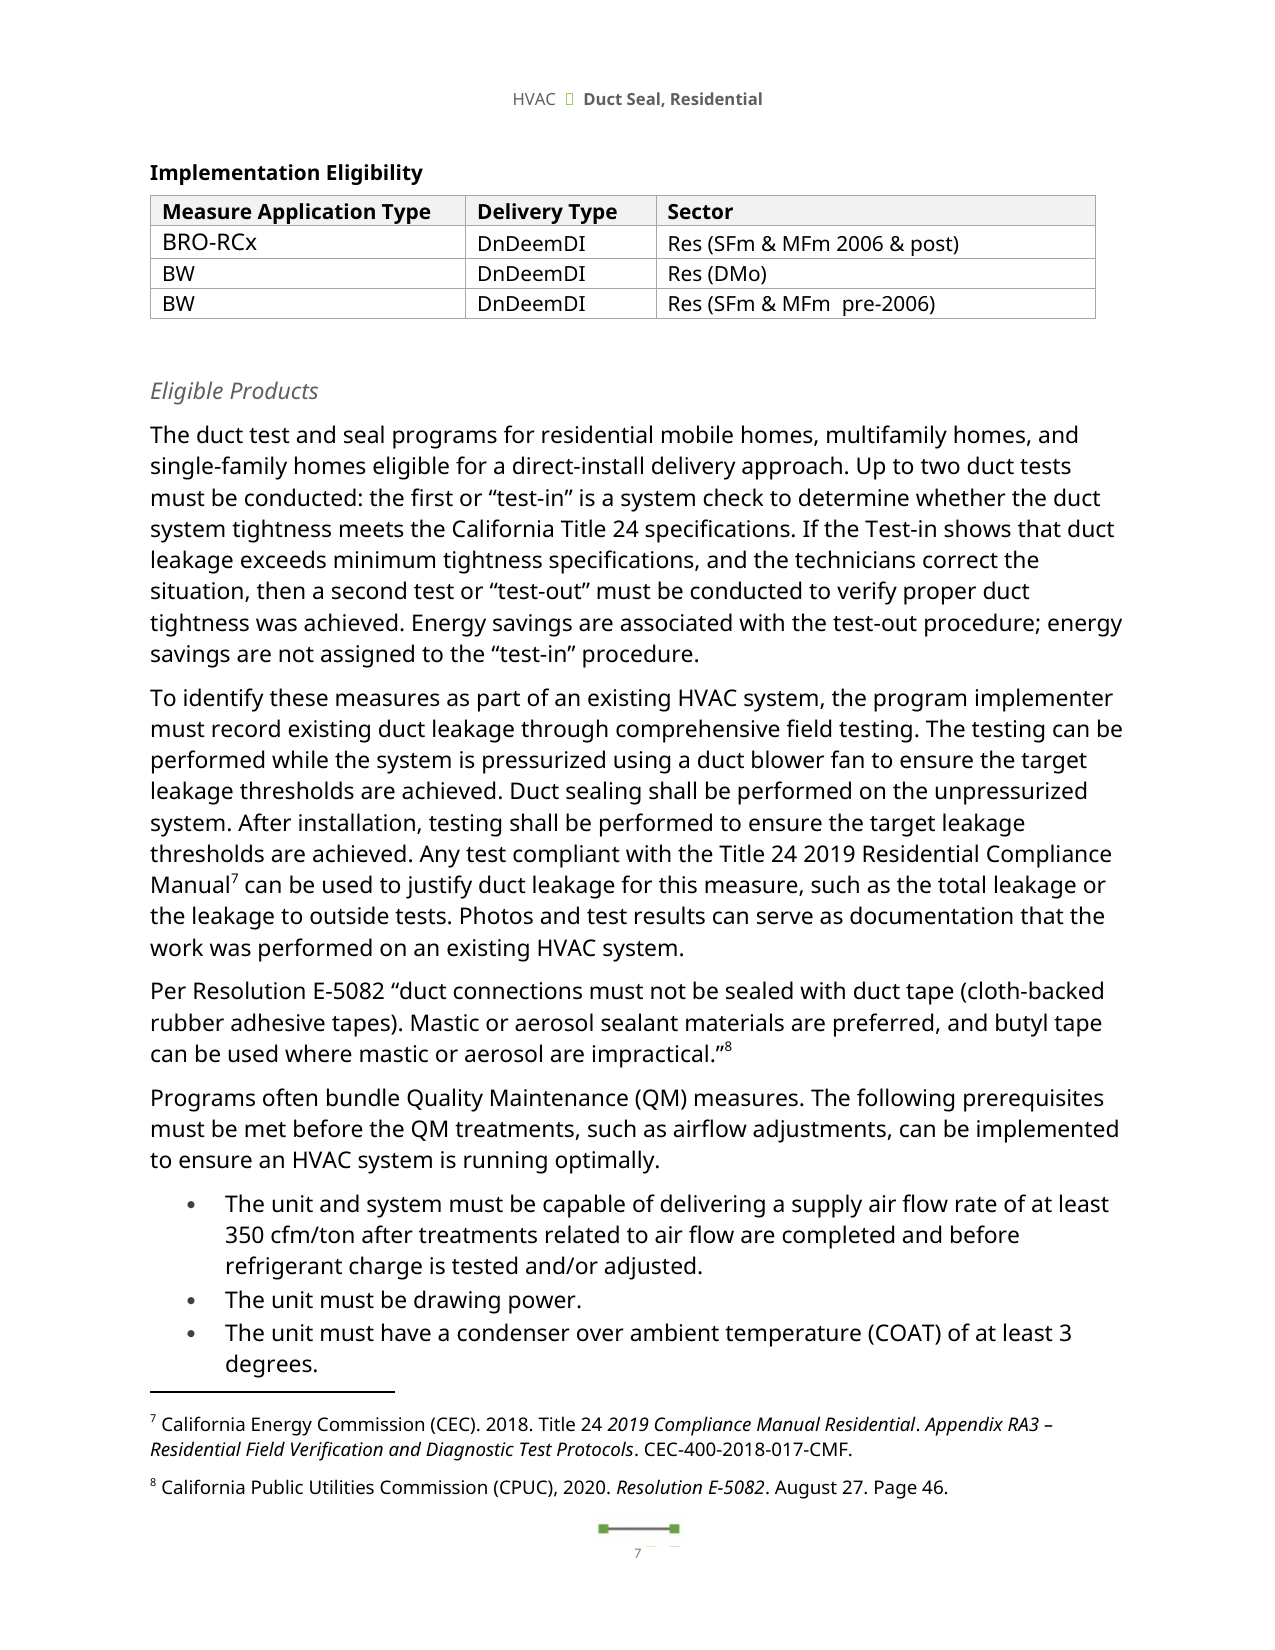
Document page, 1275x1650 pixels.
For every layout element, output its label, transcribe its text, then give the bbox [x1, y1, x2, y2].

table_cell Res (SFm & MFm pre-2006) [657, 289, 1095, 318]
text The unit and system must be capable of delivering a supply air flow rate of at least 350 cfm/ton after treatments related to air flow are completed and before refrigerant charge is tested and/or adjusted. [187, 1188, 1125, 1282]
text Implementation Eligibility [150, 158, 1125, 187]
table_cell DnDeemDI [466, 289, 656, 318]
table_cell BRO-RCx [151, 226, 465, 258]
table_header Sector [657, 196, 1095, 225]
text Programs often bundle Quality Maintenance (QM) measures. The following prerequisites must be met before the QM treatments, such as airflow adjustments, can be implemented to ensure an HVAC system is running optimally. [150, 1082, 1125, 1175]
text To identify these measures as part of an existing HVAC system, the program implementer must record existing duct leakage through comprehensive field testing. The testing can be performed while the system is pressurized using a duct blower fan to ensure the target leakage thresholds are achieved. Duct sealing shall be performed on the unpressurized system. After installation, testing shall be performed to ensure the target leakage thresholds are achieved. Any test compliant with the Title 24 2019 Residential Compliance Manual can be used to justify duct leakage for this measure, such as the total leakage or the leakage to outside tests. Photos and test results can serve as documentation that the work was performed on an existing HVAC system. [150, 682, 1125, 963]
table_cell Res (DMo) [657, 259, 1095, 288]
text The duct test and seal programs for residential mobile homes, multifamily homes, and single-family homes eligible for a direct-install delivery approach. Up to two duct tests must be conducted: the first or “test-in” is a system check to determine whether the duct system tightness meets the California Title 24 specifications. If the Test-in shows that duct leakage exceeds minimum tightness specifications, and the technicians correct the situation, then a second test or “test-out” must be conducted to verify proper duct tightness was achieved. Energy savings are associated with the test-out procedure; energy savings are not assigned to the “test-in” procedure. [150, 419, 1125, 669]
table_cell DnDeemDI [466, 226, 656, 258]
table_header Delivery Type [466, 196, 656, 225]
text The unit must have a condenser over ambient temperature (COAT) of at least 3 degrees. [187, 1317, 1125, 1379]
subtitle Eligible Products [150, 375, 1125, 407]
picture [589, 1512, 684, 1547]
table_cell Res (SFm & MFm 2006 & post) [657, 226, 1095, 258]
table_cell BW [151, 259, 465, 288]
table_cell DnDeemDI [466, 259, 656, 288]
table_header Measure Application Type [151, 196, 465, 225]
text The unit must be drawing power. [187, 1284, 1125, 1315]
text Per Resolution E-5082 “duct connections must not be sealed with duct tape (cloth-backed rubber adhesive tapes). Mastic or aerosol sealant materials are preferred, and butyl tape can be used where mastic or aerosol are impractical.” [150, 975, 1125, 1069]
table_cell BW [151, 289, 465, 318]
